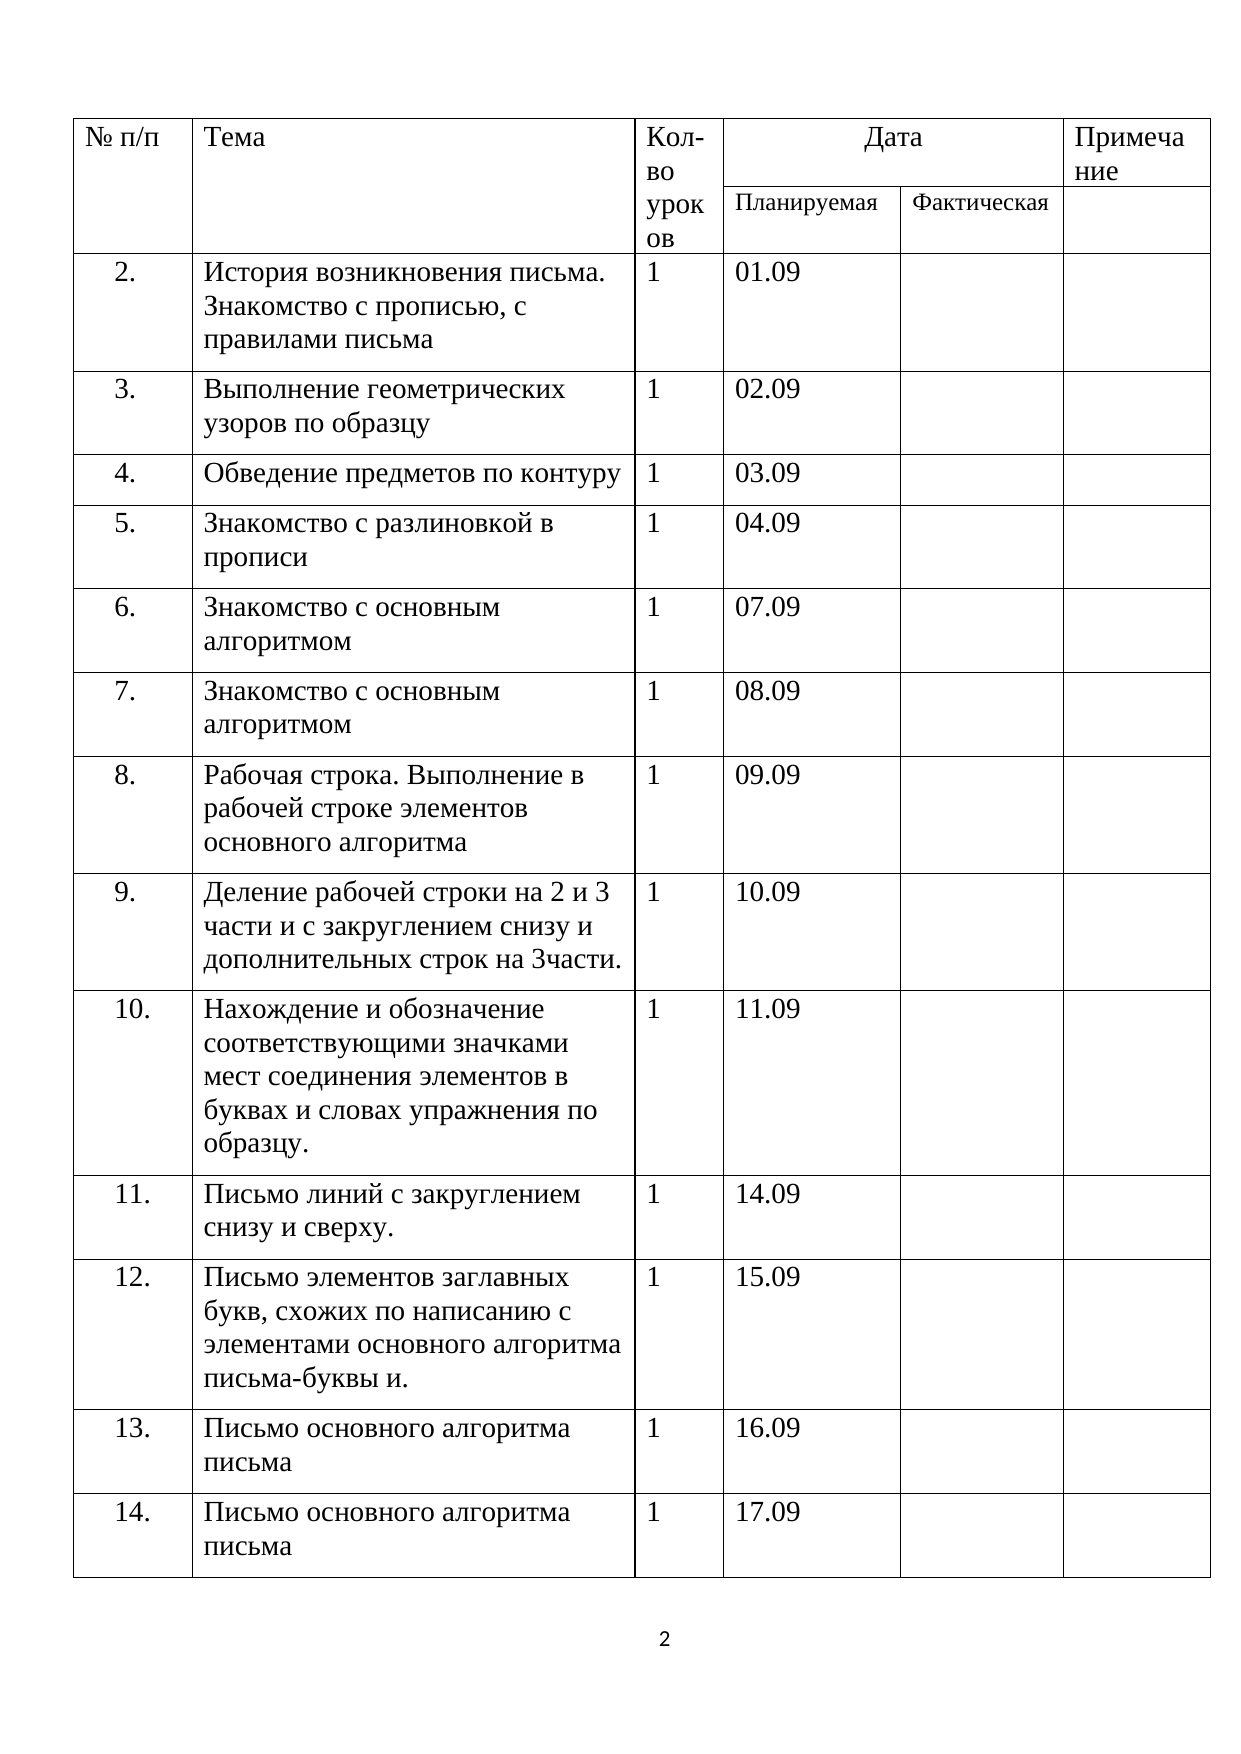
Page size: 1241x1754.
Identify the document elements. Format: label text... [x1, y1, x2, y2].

table_cell 14.09 [724, 1176, 900, 1258]
table_cell 17.09 [724, 1494, 900, 1577]
table_cell [1064, 1260, 1210, 1409]
table_header Кол-во уроков [636, 119, 723, 253]
table_cell Деление рабочей строки на 2 и 3 части и с закруглением снизу и дополнительных строк на 3части. [193, 874, 634, 990]
table_cell Письмо линий с закруглением снизу и сверху. [193, 1176, 634, 1258]
table_cell [901, 589, 1063, 672]
table_cell Знакомство с разлиновкой в прописи [193, 506, 634, 588]
table_cell Выполнение геометрических узоров по образцу [193, 372, 634, 454]
table_cell 09.09 [724, 757, 900, 873]
table_cell [74, 1494, 192, 1577]
table_cell [1064, 372, 1210, 454]
table_cell История возникновения письма. Знакомство с прописью, с правилами письма [193, 254, 634, 371]
table_cell 1 [636, 589, 723, 672]
table_cell 03.09 [724, 455, 900, 504]
table_cell [74, 254, 192, 371]
table_cell [74, 991, 192, 1175]
table_cell [1064, 673, 1210, 756]
table_cell Знакомство с основным алгоритмом [193, 673, 634, 756]
table_cell [1064, 757, 1210, 873]
table_cell [74, 757, 192, 873]
table_cell [1064, 455, 1210, 504]
table_header Примечание [1064, 119, 1210, 186]
table_cell [1064, 1176, 1210, 1258]
table_cell [1064, 874, 1210, 990]
table_header № п/п [74, 119, 192, 253]
table_cell [1064, 506, 1210, 588]
table_cell 1 [636, 874, 723, 990]
table_cell [1064, 187, 1210, 253]
table_cell [1064, 589, 1210, 672]
table_cell 1 [636, 1176, 723, 1258]
table_cell [74, 1176, 192, 1258]
table_cell Обведение предметов по контуру [193, 455, 634, 504]
table_cell [74, 1260, 192, 1409]
table_cell Нахождение и обозначение соответствующими значками мест соединения элементов в буквах и словах упражнения по образцу. [193, 991, 634, 1175]
table_cell 08.09 [724, 673, 900, 756]
table_cell [74, 372, 192, 454]
table_cell 1 [636, 455, 723, 504]
table_cell [1064, 1494, 1210, 1577]
table_cell 10.09 [724, 874, 900, 990]
table_cell [901, 455, 1063, 504]
table_cell 15.09 [724, 1260, 900, 1409]
table_cell 1 [636, 372, 723, 454]
table_cell 1 [636, 1260, 723, 1409]
table_cell [74, 589, 192, 672]
table_cell [74, 455, 192, 504]
table_cell 01.09 [724, 254, 900, 371]
table_cell 11.09 [724, 991, 900, 1175]
table_cell [901, 1494, 1063, 1577]
table_cell [901, 1410, 1063, 1493]
table_cell 1 [636, 757, 723, 873]
table_cell 1 [636, 1494, 723, 1577]
table_cell 07.09 [724, 589, 900, 672]
table_cell 1 [636, 991, 723, 1175]
table_cell Письмо основного алгоритма письма [193, 1410, 634, 1493]
table_cell 02.09 [724, 372, 900, 454]
table_cell 1 [636, 254, 723, 371]
table_cell [901, 874, 1063, 990]
table_cell [1064, 1410, 1210, 1493]
table_cell [901, 506, 1063, 588]
table_cell [901, 1176, 1063, 1258]
table_cell 1 [636, 506, 723, 588]
table_cell [1064, 991, 1210, 1175]
table_cell [74, 874, 192, 990]
table_cell 1 [636, 673, 723, 756]
table_cell [901, 1260, 1063, 1409]
table_cell [1064, 254, 1210, 371]
table_cell [901, 372, 1063, 454]
table_cell 16.09 [724, 1410, 900, 1493]
table_cell [74, 1410, 192, 1493]
table_cell Рабочая строка. Выполнение в рабочей строке элементов основного алгоритма [193, 757, 634, 873]
table_cell Знакомство с основным алгоритмом [193, 589, 634, 672]
table_cell [901, 673, 1063, 756]
table_cell [901, 991, 1063, 1175]
table_cell [74, 506, 192, 588]
table_header Дата [724, 119, 1063, 186]
table_cell [74, 673, 192, 756]
table_cell 04.09 [724, 506, 900, 588]
table_cell [901, 757, 1063, 873]
table_cell [901, 254, 1063, 371]
table_cell Фактическая [901, 187, 1063, 253]
table_cell Планируемая [724, 187, 900, 253]
table_header Тема [193, 119, 634, 253]
table_cell Письмо элементов заглавных букв, схожих по написанию с элементами основного алгоритма письма-буквы и. [193, 1260, 634, 1409]
table_cell 1 [636, 1410, 723, 1493]
table_cell Письмо основного алгоритма письма [193, 1494, 634, 1577]
